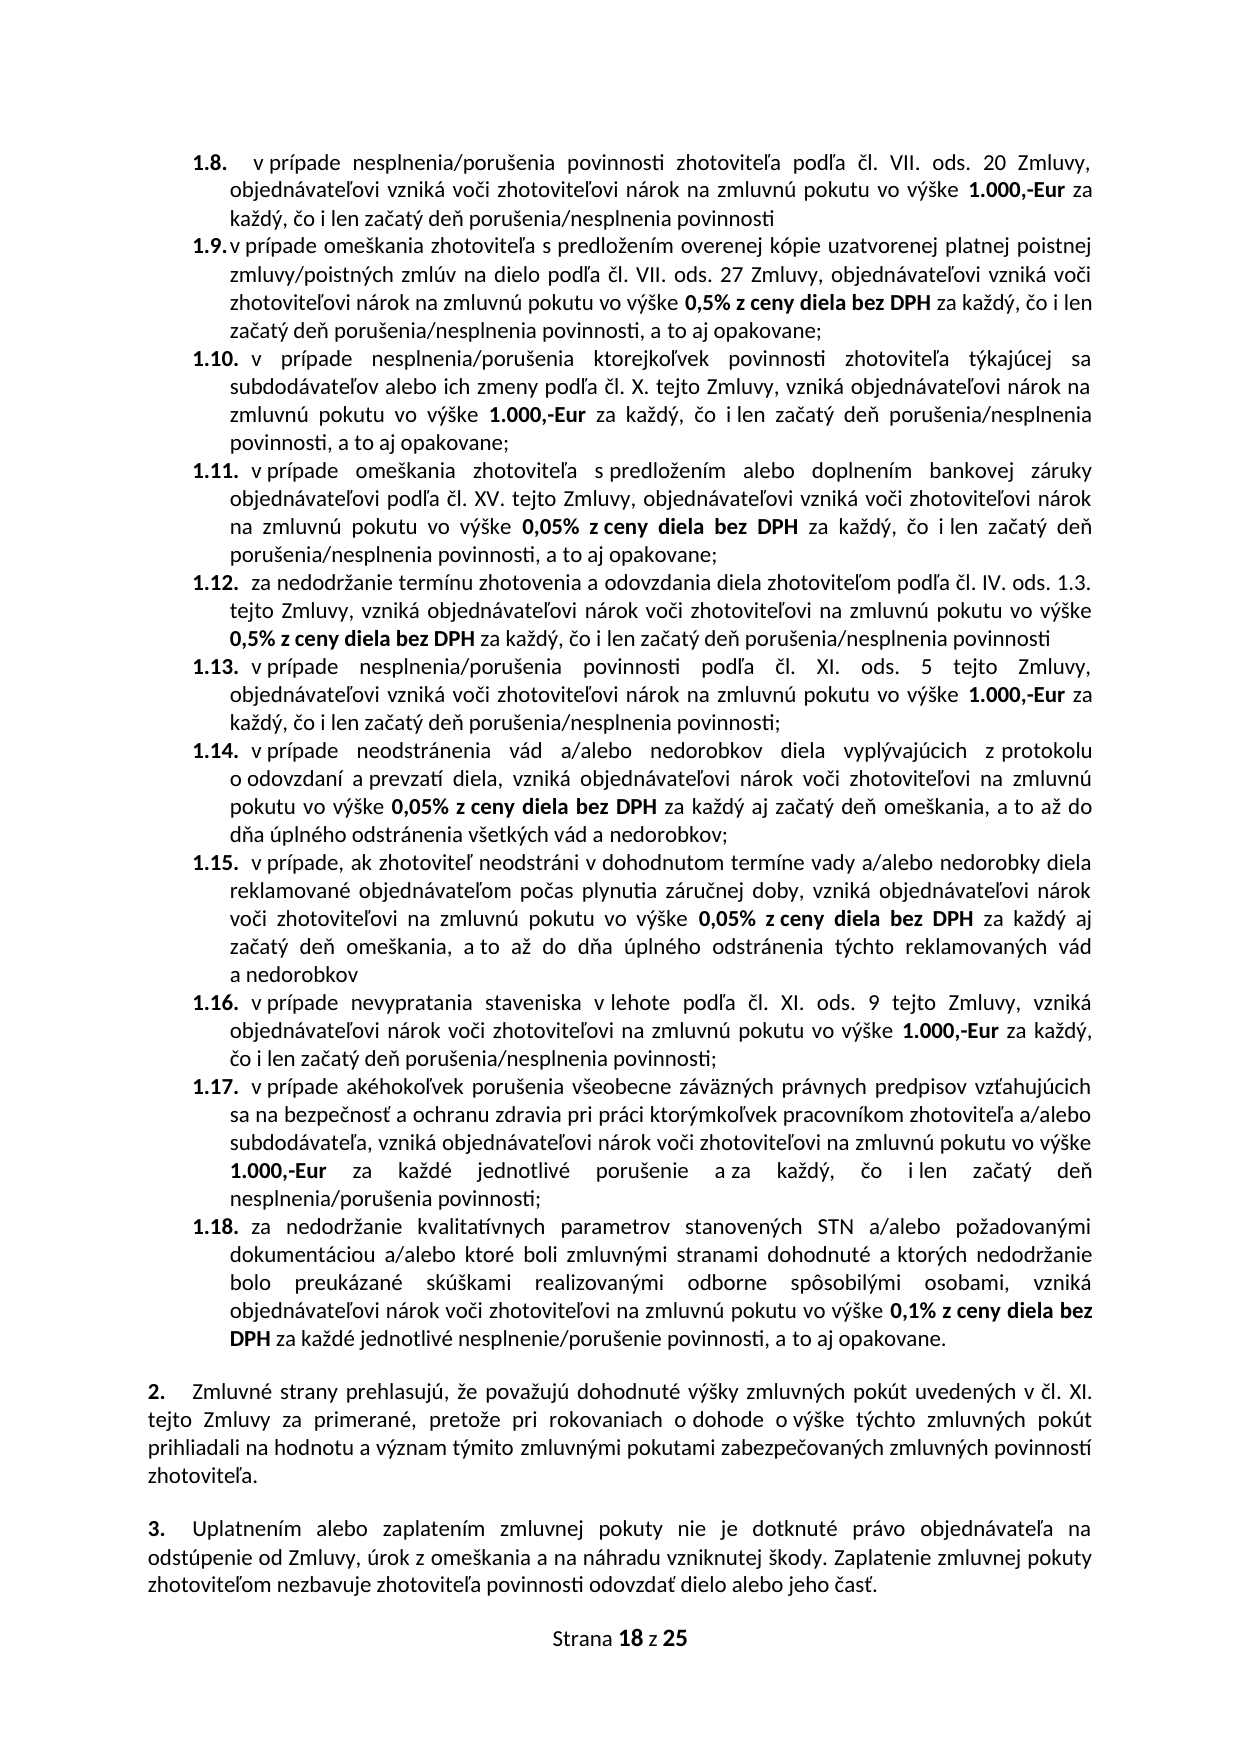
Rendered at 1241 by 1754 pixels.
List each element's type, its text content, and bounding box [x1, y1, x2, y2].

list v prípade omeškania zhotoviteľa s predložením overenej kópie uzatvorenej platnej poistnej zmluvy/poistných zmlúv na dielo podľa čl. VII. ods. 27 Zmluvy, objednávateľovi vzniká voči zhotoviteľovi nárok na zmluvnú pokutu vo výške 0,5% z ceny diela bez DPH za každý, čo i len začatý deň porušenia/nesplnenia povinnosti, a to aj opakovane; [192, 232, 1093, 344]
list v prípade nesplnenia/porušenia povinnosti zhotoviteľa podľa čl. VII. ods. 20 Zmluvy, objednávateľovi vzniká voči zhotoviteľovi nárok na zmluvnú pokutu vo výške 1.000,-Eur za každý, čo i len začatý deň porušenia/nesplnenia povinnosti [192, 148, 1093, 232]
list v prípade akéhokoľvek porušenia všeobecne záväzných právnych predpisov vzťahujúcich sa na bezpečnosť a ochranu zdravia pri práci ktorýmkoľvek pracovníkom zhotoviteľa a/alebo subdodávateľa, vzniká objednávateľovi nárok voči zhotoviteľovi na zmluvnú pokutu vo výške 1.000,-Eur za každé jednotlivé porušenie a za každý, čo i len začatý deň nesplnenia/porušenia povinnosti; [192, 1072, 1093, 1212]
list Zmluvné strany prehlasujú, že považujú dohodnuté výšky zmluvných pokút uvedených v čl. XI. tejto Zmluvy za primerané, pretože pri rokovaniach o dohode o výške týchto zmluvných pokút prihliadali na hodnotu a význam týmito zmluvnými pokutami zabezpečovaných zmluvných povinností zhotoviteľa. [148, 1377, 1093, 1489]
list v prípade nevypratania staveniska v lehote podľa čl. XI. ods. 9 tejto Zmluvy, vzniká objednávateľovi nárok voči zhotoviteľovi na zmluvnú pokutu vo výške 1.000,-Eur za každý, čo i len začatý deň porušenia/nesplnenia povinnosti; [192, 988, 1093, 1072]
list v prípade nesplnenia/porušenia povinnosti podľa čl. XI. ods. 5 tejto Zmluvy, objednávateľovi vzniká voči zhotoviteľovi nárok na zmluvnú pokutu vo výške 1.000,-Eur za každý, čo i len začatý deň porušenia/nesplnenia povinnosti; [192, 652, 1093, 736]
list Uplatnením alebo zaplatením zmluvnej pokuty nie je dotknuté právo objednávateľa na odstúpenie od Zmluvy, úrok z omeškania a na náhradu vzniknutej škody. Zaplatenie zmluvnej pokuty zhotoviteľom nezbavuje zhotoviteľa povinnosti odovzdať dielo alebo jeho časť. [148, 1514, 1093, 1599]
list v prípade omeškania zhotoviteľa s predložením alebo doplnením bankovej záruky objednávateľovi podľa čl. XV. tejto Zmluvy, objednávateľovi vzniká voči zhotoviteľovi nárok na zmluvnú pokutu vo výške 0,05% z ceny diela bez DPH za každý, čo i len začatý deň porušenia/nesplnenia povinnosti, a to aj opakovane; [192, 456, 1093, 568]
list v prípade neodstránenia vád a/alebo nedorobkov diela vyplývajúcich z protokolu o odovzdaní a prevzatí diela, vzniká objednávateľovi nárok voči zhotoviteľovi na zmluvnú pokutu vo výške 0,05% z ceny diela bez DPH za každý aj začatý deň omeškania, a to až do dňa úplného odstránenia všetkých vád a nedorobkov; [192, 736, 1093, 848]
list za nedodržanie termínu zhotovenia a odovzdania diela zhotoviteľom podľa čl. IV. ods. 1.3. tejto Zmluvy, vzniká objednávateľovi nárok voči zhotoviteľovi na zmluvnú pokutu vo výške 0,5% z ceny diela bez DPH za každý, čo i len začatý deň porušenia/nesplnenia povinnosti [192, 568, 1093, 652]
list v prípade, ak zhotoviteľ neodstráni v dohodnutom termíne vady a/alebo nedorobky diela reklamované objednávateľom počas plynutia záručnej doby, vzniká objednávateľovi nárok voči zhotoviteľovi na zmluvnú pokutu vo výške 0,05% z ceny diela bez DPH za každý aj začatý deň omeškania, a to až do dňa úplného odstránenia týchto reklamovaných vád a nedorobkov [192, 848, 1093, 988]
list za nedodržanie kvalitatívnych parametrov stanovených STN a/alebo požadovanými dokumentáciou a/alebo ktoré boli zmluvnými stranami dohodnuté a ktorých nedodržanie bolo preukázané skúškami realizovanými odborne spôsobilými osobami, vzniká objednávateľovi nárok voči zhotoviteľovi na zmluvnú pokutu vo výške 0,1% z ceny diela bez DPH za každé jednotlivé nesplnenie/porušenie povinnosti, a to aj opakovane. [192, 1212, 1093, 1352]
list v prípade nesplnenia/porušenia ktorejkoľvek povinnosti zhotoviteľa týkajúcej sa subdodávateľov alebo ich zmeny podľa čl. X. tejto Zmluvy, vzniká objednávateľovi nárok na zmluvnú pokutu vo výške 1.000,-Eur za každý, čo i len začatý deň porušenia/nesplnenia povinnosti, a to aj opakovane; [192, 344, 1093, 456]
